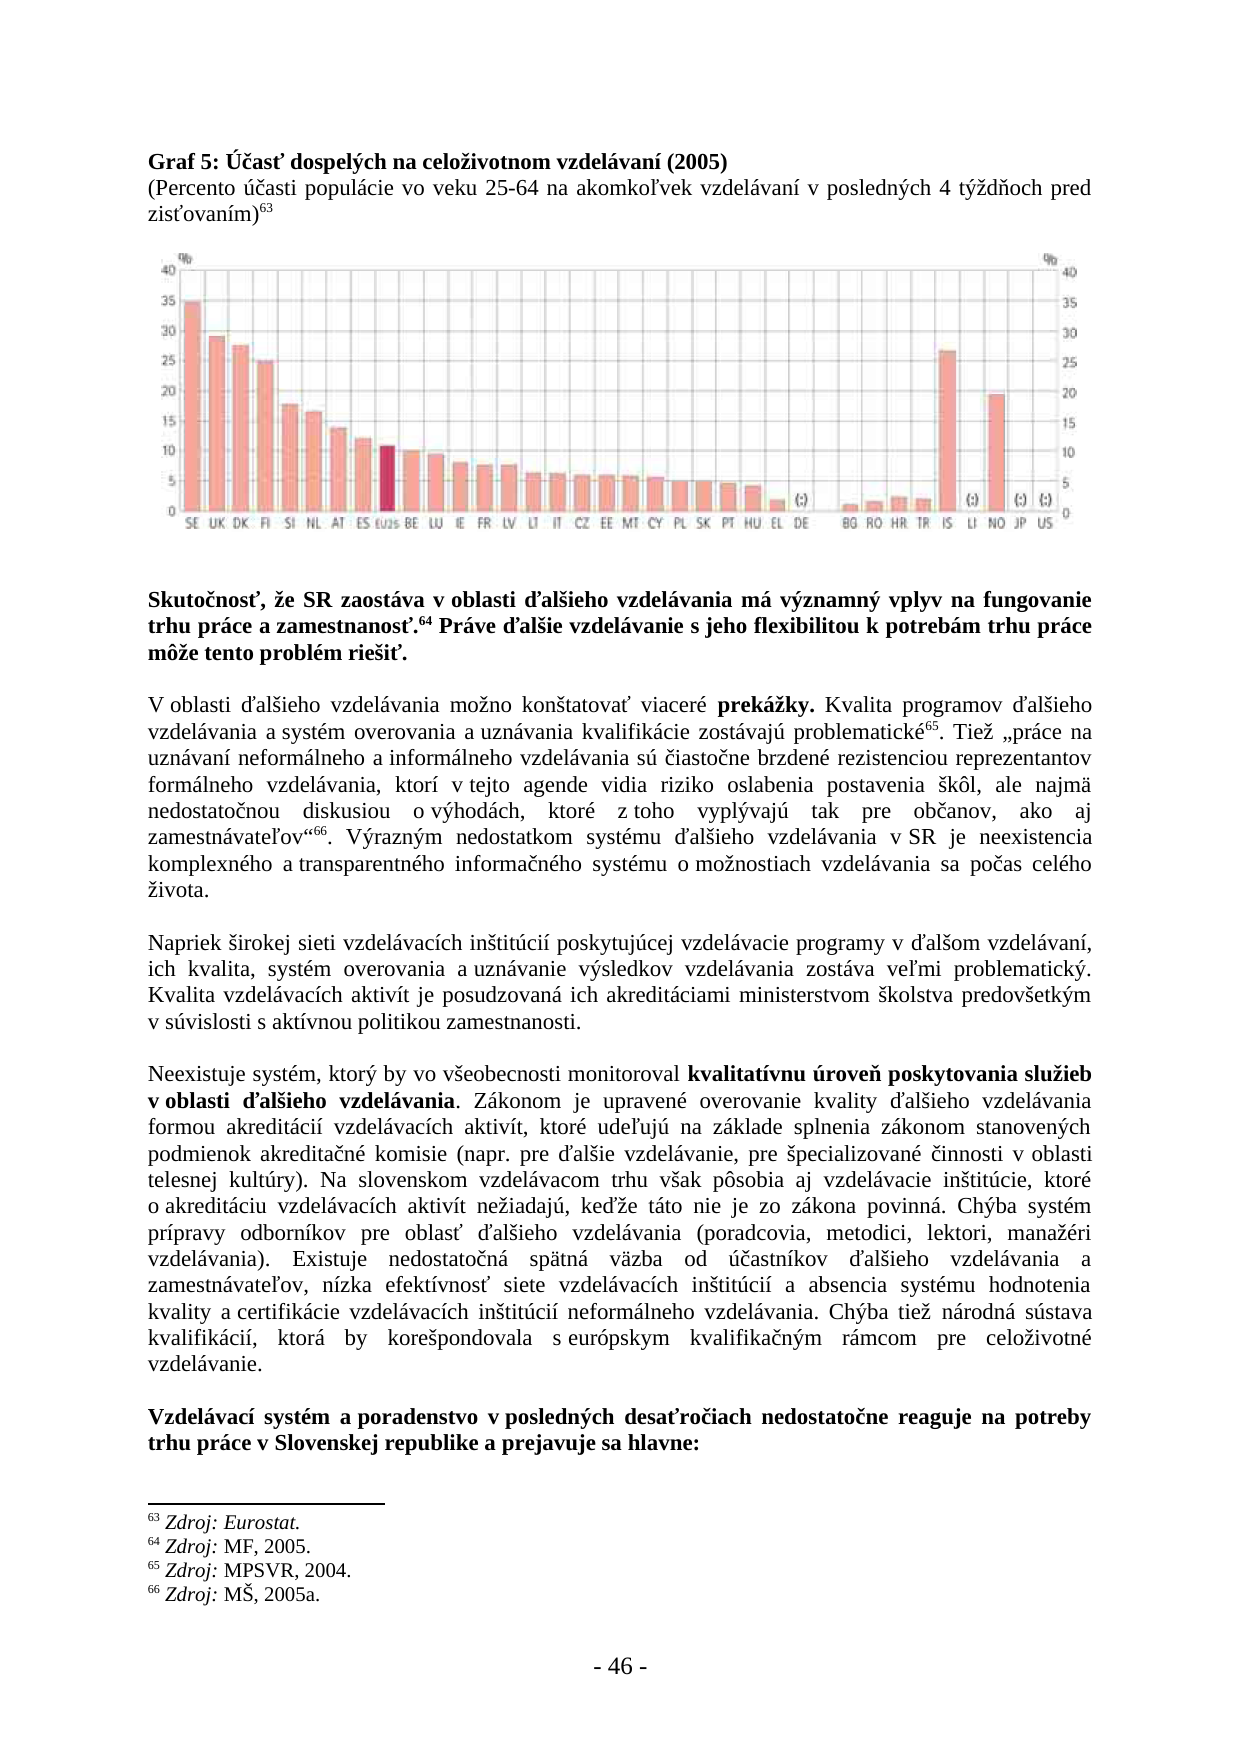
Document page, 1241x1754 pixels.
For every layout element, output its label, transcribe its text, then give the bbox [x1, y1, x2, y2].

text Napriek širokej sieti vzdelávacích inštitúcií poskytujúcej vzdelávacie programy v ďalšom vzdelávaní, ich kvalita, systém overovania a uznávanie výsledkov vzdelávania zostáva veľmi problematický. Kvalita vzdelávacích aktivít je posudzovaná ich akreditáciami ministerstvom školstva predovšetkým v súvislosti s aktívnou politikou zamestnanosti. [148, 929, 1092, 1034]
text (Percento účasti populácie vo veku 25-64 na akomkoľvek vzdelávaní v posledných 4 týždňoch pred zisťovaním) [148, 174, 1092, 227]
text Skutočnosť, že SR zaostáva v oblasti ďalšieho vzdelávania má významný vplyv na fungovanie trhu práce a zamestnanosť. Práve ďalšie vzdelávanie s jeho flexibilitou k potrebám trhu práce môže tento problém riešiť. [148, 586, 1092, 665]
text Neexistuje systém, ktorý by vo všeobecnosti monitoroval kvalitatívnu úroveň poskytovania služieb v oblasti ďalšieho vzdelávania. Zákonom je upravené overovanie kvality ďalšieho vzdelávania formou akreditácií vzdelávacích aktivít, ktoré udeľujú na základe splnenia zákonom stanovených podmienok akreditačné komisie (napr. pre ďalšie vzdelávanie, pre špecializované činnosti v oblasti telesnej kultúry). Na slovenskom vzdelávacom trhu však pôsobia aj vzdelávacie inštitúcie, ktoré o akreditáciu vzdelávacích aktivít nežiadajú, keďže táto nie je zo zákona povinná. Chýba systém prípravy odborníkov pre oblasť ďalšieho vzdelávania (poradcovia, metodici, lektori, manažéri vzdelávania). Existuje nedostatočná spätná väzba od účastníkov ďalšieho vzdelávania a zamestnávateľov, nízka efektívnosť siete vzdelávacích inštitúcií a absencia systému hodnotenia kvality a certifikácie vzdelávacích inštitúcií neformálneho vzdelávania. Chýba tiež národná sústava kvalifikácií, ktorá by korešpondovala s európskym kvalifikačným rámcom pre celoživotné vzdelávanie. [148, 1061, 1092, 1377]
text Graf 5: Účasť dospelých na celoživotnom vzdelávaní (2005) [148, 148, 1092, 174]
text V oblasti ďalšieho vzdelávania možno konštatovať viaceré prekážky. Kvalita programov ďalšieho vzdelávania a systém overovania a uznávania kvalifikácie zostávajú problematické. Tiež „práce na uznávaní neformálneho a informálneho vzdelávania sú čiastočne brzdené rezistenciou reprezentantov formálneho vzdelávania, ktorí v tejto agende vidia riziko oslabenia postavenia škôl, ale najmä nedostatočnou diskusiou o výhodách, ktoré z toho vyplývajú tak pre občanov, ako aj zamestnávateľov“. Výrazným nedostatkom systému ďalšieho vzdelávania v SR je neexistencia komplexného a transparentného informačného systému o možnostiach vzdelávania sa počas celého života. [148, 692, 1092, 902]
text Vzdelávací systém a poradenstvo v posledných desaťročiach nedostatočne reaguje na potreby trhu práce v Slovenskej republike a prejavuje sa hlavne: [148, 1403, 1092, 1456]
